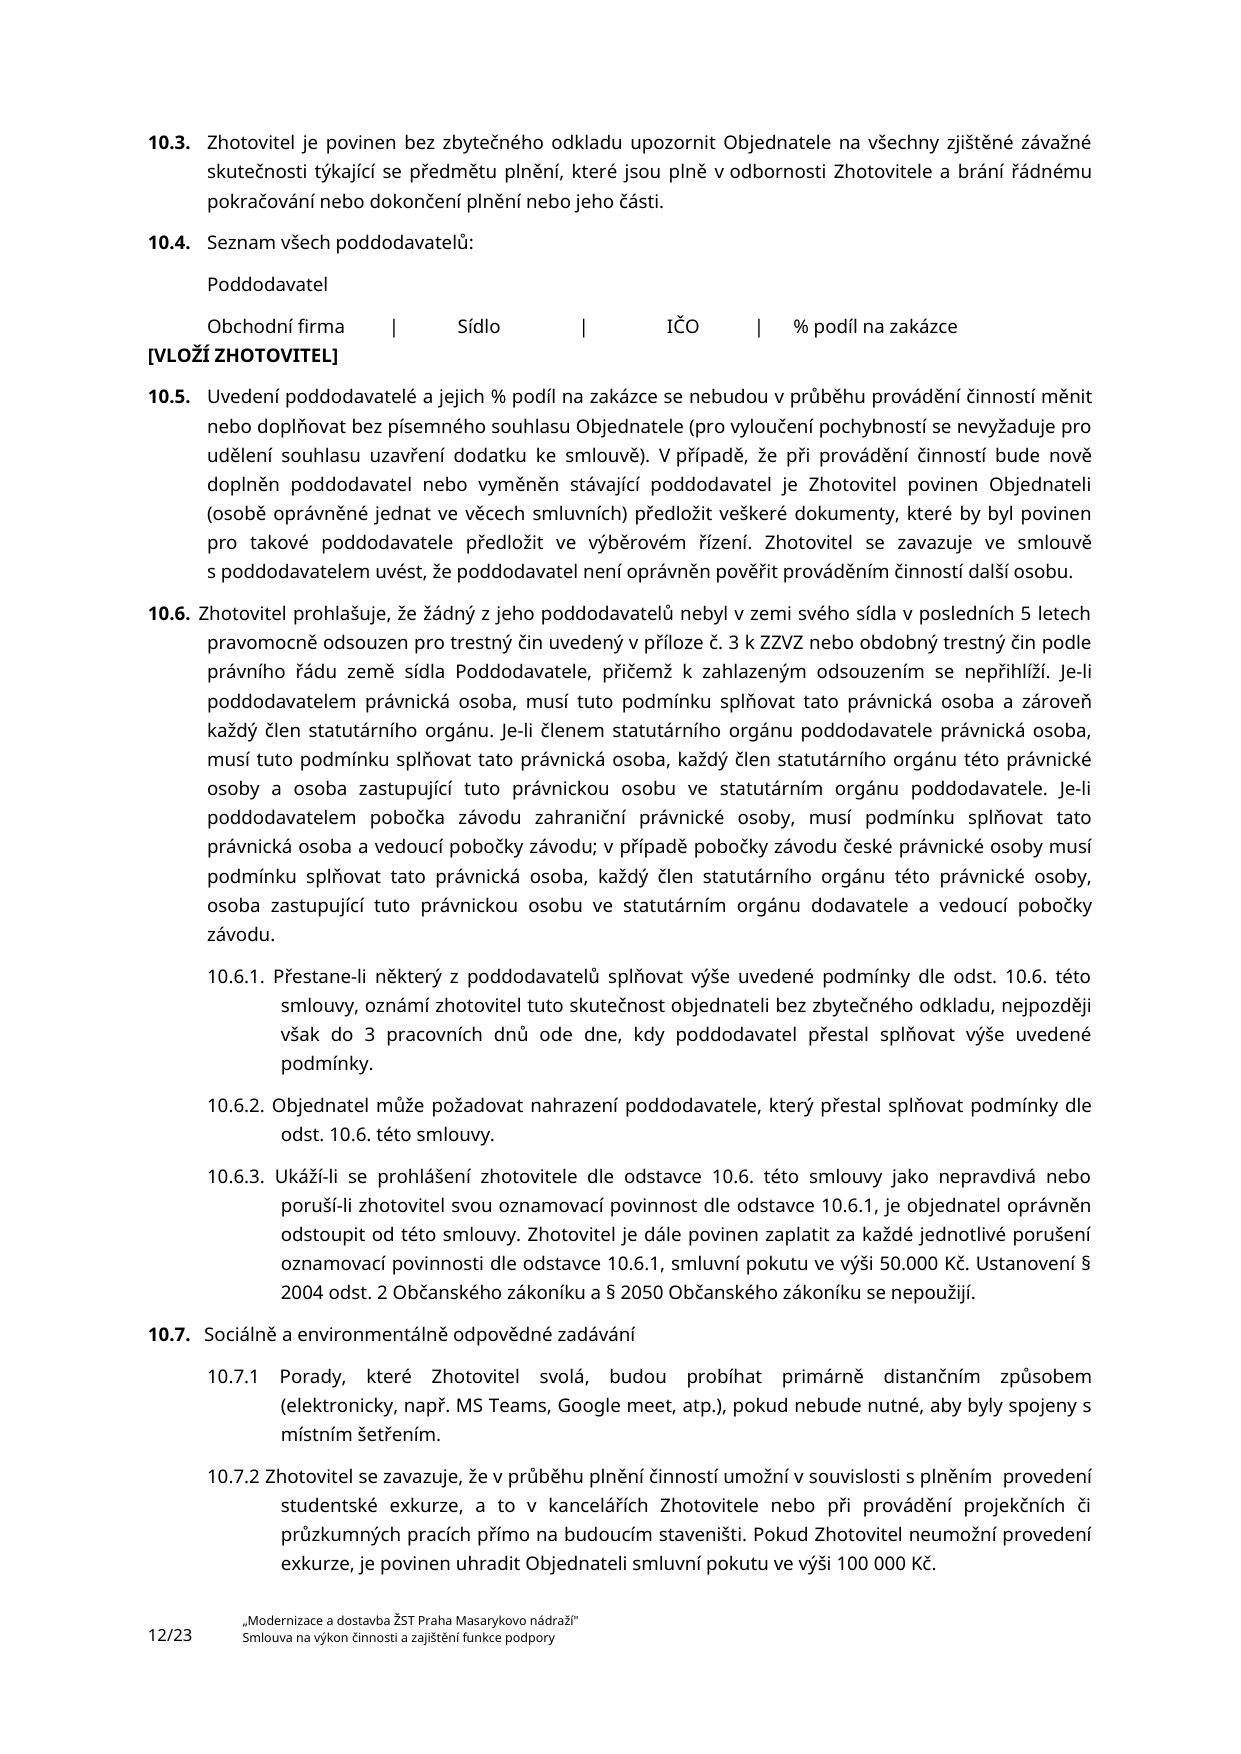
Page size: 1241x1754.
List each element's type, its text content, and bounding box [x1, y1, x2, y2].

text [VLOŽÍ ZHOTOVITEL] [148, 339, 1092, 368]
text 10.3. Zhotovitel je povinen bez zbytečného odkladu upozornit Objednatele na všechny zjištěné závažné skutečnosti týkající se předmětu plnění, které jsou plně v odbornosti Zhotovitele a brání řádnému pokračování nebo dokončení plnění nebo jeho části. [148, 126, 1092, 214]
text 10.7.2 Zhotovitel se zavazuje, že v průběhu plnění činností umožní v souvislosti s plněním provedení studentské exkurze, a to v kancelářích Zhotovitele nebo při provádění projekčních či průzkumných pracích přímo na budoucím staveništi. Pokud Zhotovitel neumožní provedení exkurze, je povinen uhradit Objednateli smluvní pokutu ve výši 100 000 Kč. [207, 1460, 1092, 1576]
text Obchodní firma | Sídlo | IČO | % podíl na zakázce [151, 310, 1092, 339]
text Poddodavatel [204, 268, 1092, 297]
text 10.7.1 Porady, které Zhotovitel svolá, budou probíhat primárně distančním způsobem (elektronicky, např. MS Teams, Google meet, atp.), pokud nebude nutné, aby byly spojeny s místním šetřením. [207, 1360, 1092, 1447]
text 10.6.2. Objednatel může požadovat nahrazení poddodavatele, který přestal splňovat podmínky dle odst. 10.6. této smlouvy. [207, 1089, 1092, 1147]
text 10.6.1. Přestane-li některý z poddodavatelů splňovat výše uvedené podmínky dle odst. 10.6. této smlouvy, oznámí zhotovitel tuto skutečnost objednateli bez zbytečného odkladu, nejpozději však do 3 pracovních dnů ode dne, kdy poddodavatel přestal splňovat výše uvedené podmínky. [207, 960, 1092, 1076]
text 10.5. Uvedení poddodavatelé a jejich % podíl na zakázce se nebudou v průběhu provádění činností měnit nebo doplňovat bez písemného souhlasu Objednatele (pro vyloučení pochybností se nevyžaduje pro udělení souhlasu uzavření dodatku ke smlouvě). V případě, že při provádění činností bude nově doplněn poddodavatel nebo vyměněn stávající poddodavatel je Zhotovitel povinen Objednateli (osobě oprávněné jednat ve věcech smluvních) předložit veškeré dokumenty, které by byl povinen pro takové poddodavatele předložit ve výběrovém řízení. Zhotovitel se zavazuje ve smlouvě s poddodavatelem uvést, že poddodavatel není oprávněn pověřit prováděním činností další osobu. [148, 381, 1092, 585]
text 10.6. Zhotovitel prohlašuje, že žádný z jeho poddodavatelů nebyl v zemi svého sídla v posledních 5 letech pravomocně odsouzen pro trestný čin uvedený v příloze č. 3 k ZZVZ nebo obdobný trestný čin podle právního řádu země sídla Poddodavatele, přičemž k zahlazeným odsouzením se nepřihlíží. Je-li poddodavatelem právnická osoba, musí tuto podmínku splňovat tato právnická osoba a zároveň každý člen statutárního orgánu. Je-li členem statutárního orgánu poddodavatele právnická osoba, musí tuto podmínku splňovat tato právnická osoba, každý člen statutárního orgánu této právnické osoby a osoba zastupující tuto právnickou osobu ve statutárním orgánu poddodavatele. Je-li poddodavatelem pobočka závodu zahraniční právnické osoby, musí podmínku splňovat tato právnická osoba a vedoucí pobočky závodu; v případě pobočky závodu české právnické osoby musí podmínku splňovat tato právnická osoba, každý člen statutárního orgánu této právnické osoby, osoba zastupující tuto právnickou osobu ve statutárním orgánu dodavatele a vedoucí pobočky závodu. [148, 597, 1092, 947]
text 10.7. Sociálně a environmentálně odpovědné zadávání [148, 1318, 1092, 1347]
text 10.6.3. Ukáží-li se prohlášení zhotovitele dle odstavce 10.6. této smlouvy jako nepravdivá nebo poruší-li zhotovitel svou oznamovací povinnost dle odstavce 10.6.1, je objednatel oprávněn odstoupit od této smlouvy. Zhotovitel je dále povinen zaplatit za každé jednotlivé porušení oznamovací povinnosti dle odstavce 10.6.1, smluvní pokutu ve výši 50.000 Kč. Ustanovení § 2004 odst. 2 Občanského zákoníku a § 2050 Občanského zákoníku se nepoužijí. [207, 1160, 1092, 1306]
text 10.4. Seznam všech poddodavatelů: [148, 226, 1092, 256]
